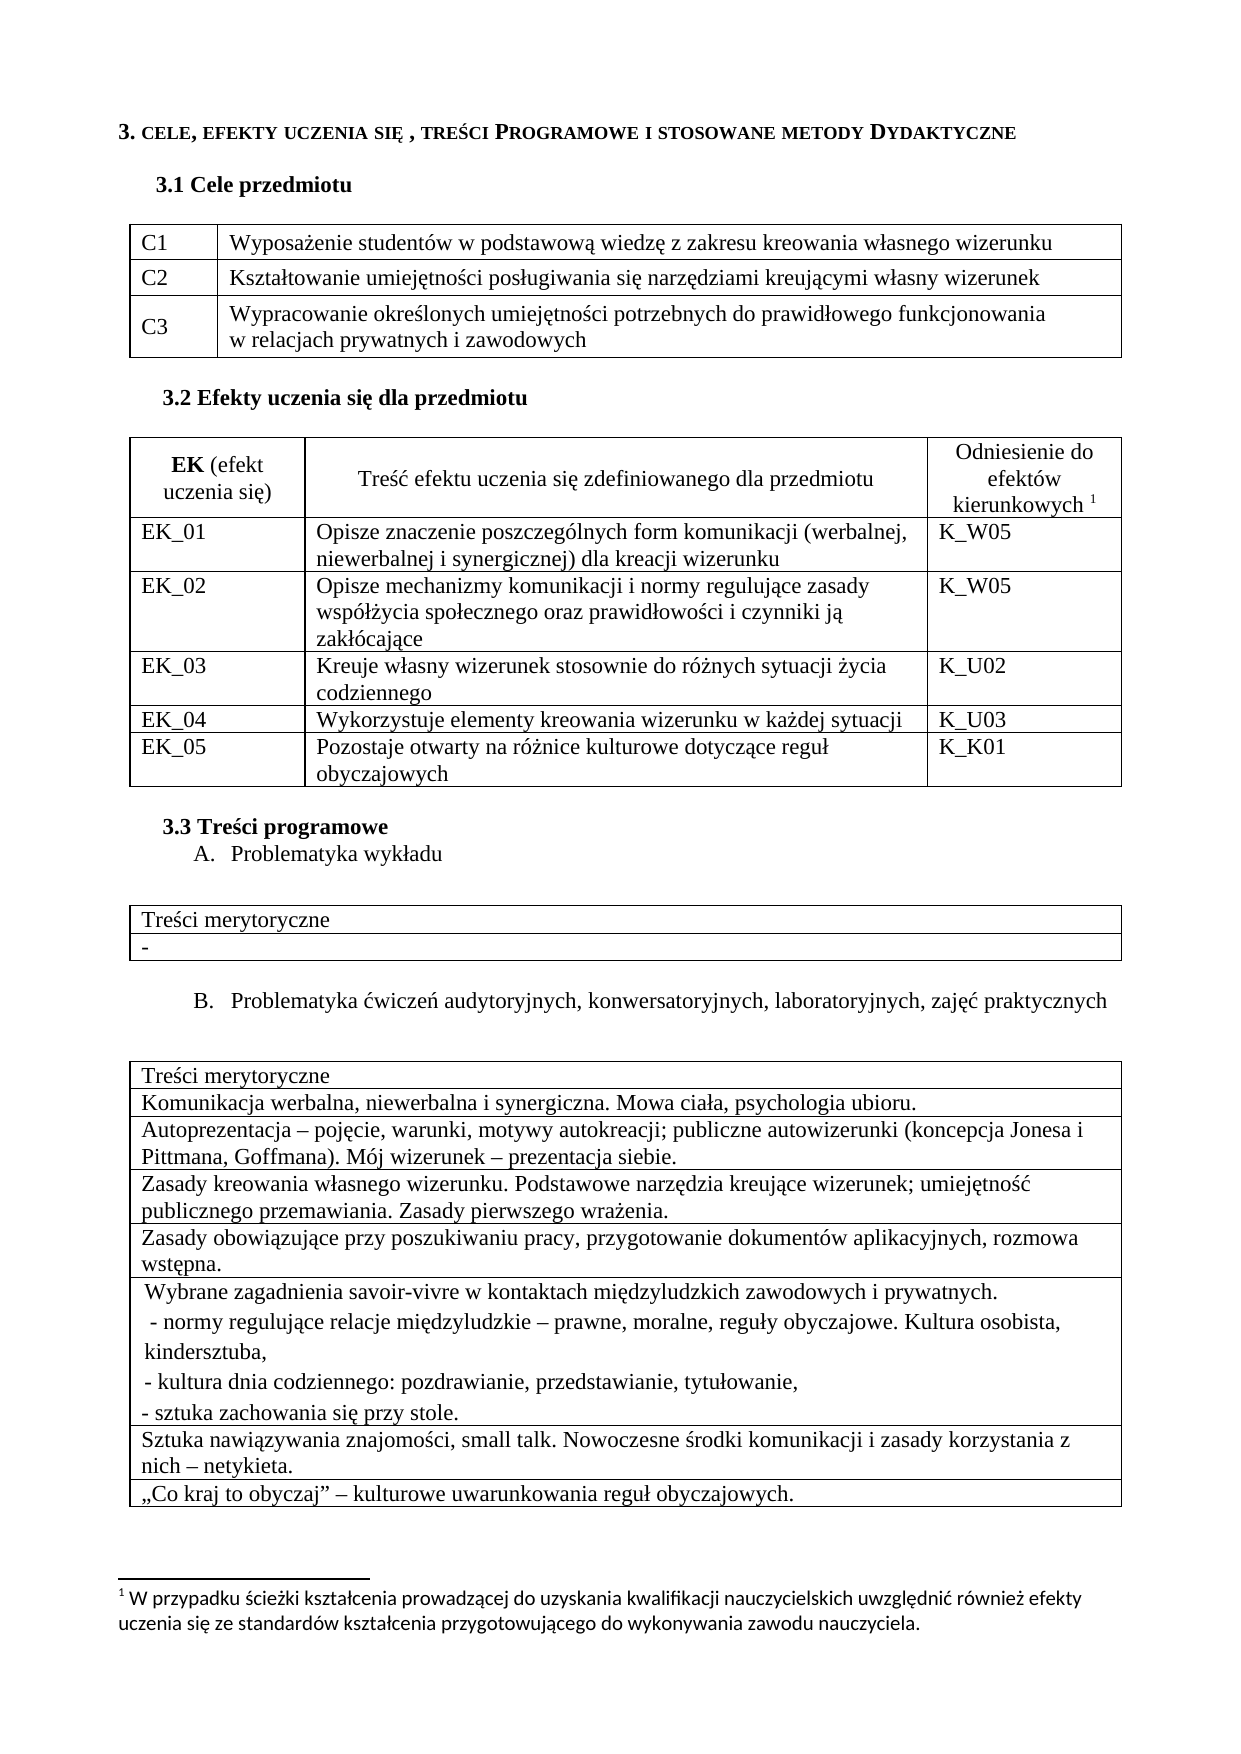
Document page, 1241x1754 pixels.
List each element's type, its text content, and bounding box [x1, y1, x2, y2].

table_cell Komunikacja werbalna, niewerbalna i synergiczna. Mowa ciała, psychologia ubioru. [131, 1089, 1121, 1116]
table_header C1 [131, 225, 217, 259]
table_header Odniesienie do efektów kierunkowych [928, 438, 1121, 517]
table_cell Sztuka nawiązywania znajomości, small talk. Nowoczesne środki komunikacji i zasady korzystania z nich – netykieta. [131, 1426, 1121, 1479]
table_cell EK_05 [131, 733, 304, 786]
table_cell K_W05 [928, 572, 1121, 651]
list 3.3 Treści programowe [162, 813, 1122, 840]
table_cell K_W05 [928, 518, 1121, 571]
text 3.2 Efekty uczenia się dla przedmiotu [162, 384, 1122, 411]
table_cell Autoprezentacja – pojęcie, warunki, motywy autokreacji; publiczne autowizerunki (koncepcja Jonesa i Pittmana, Goffmana). Mój wizerunek – prezentacja siebie. [131, 1117, 1121, 1169]
table_cell C3 [131, 296, 217, 357]
table_header EK (efekt uczenia się) [131, 438, 304, 517]
table_header Treści merytoryczne [131, 1062, 1121, 1088]
table_cell EK_04 [131, 706, 304, 732]
table_cell Kształtowanie umiejętności posługiwania się narzędziami kreującymi własny wizerunek [218, 260, 1121, 295]
list Problematyka wykładu [193, 840, 1122, 866]
text 3.1 Cele przedmiotu [156, 171, 1122, 197]
table_cell Pozostaje otwarty na różnice kulturowe dotyczące reguł obyczajowych [306, 733, 927, 786]
table_cell Wybrane zagadnienia savoir-vivre w kontaktach międzyludzkich zawodowych i prywatnych. - normy regulujące relacje międzyludzkie – prawne, moralne, reguły obyczajowe. Kultura osobista, kindersztuba, - kultura dnia codziennego: pozdrawianie, przedstawianie, tytułowanie, - sztuka zachowania się przy stole. [131, 1278, 1121, 1425]
table_cell - [131, 934, 1121, 960]
table_cell Zasady kreowania własnego wizerunku. Podstawowe narzędzia kreujące wizerunek; umiejętność publicznego przemawiania. Zasady pierwszego wrażenia. [131, 1170, 1121, 1223]
table_cell Opisze znaczenie poszczególnych form komunikacji (werbalnej, niewerbalnej i synergicznej) dla kreacji wizerunku [306, 518, 927, 571]
table_header Treści merytoryczne [131, 906, 1121, 932]
table_cell K_K01 [928, 733, 1121, 786]
table_cell K_U02 [928, 652, 1121, 705]
table_cell Kreuje własny wizerunek stosownie do różnych sytuacji życia codziennego [306, 652, 927, 705]
text 3. cele, efekty uczenia się , treści Programowe i stosowane metody Dydaktyczne [118, 118, 1122, 144]
table_cell „Co kraj to obyczaj” – kulturowe uwarunkowania reguł obyczajowych. [131, 1480, 1121, 1506]
table_cell EK_02 [131, 572, 304, 651]
table_cell Wypracowanie określonych umiejętności potrzebnych do prawidłowego funkcjonowania w relacjach prywatnych i zawodowych [218, 296, 1121, 357]
table_cell EK_03 [131, 652, 304, 705]
table_cell C2 [131, 260, 217, 295]
table_header Treść efektu uczenia się zdefiniowanego dla przedmiotu [306, 438, 927, 517]
table_header Wyposażenie studentów w podstawową wiedzę z zakresu kreowania własnego wizerunku [218, 225, 1121, 259]
table_cell EK_01 [131, 518, 304, 571]
table_cell Zasady obowiązujące przy poszukiwaniu pracy, przygotowanie dokumentów aplikacyjnych, rozmowa wstępna. [131, 1224, 1121, 1277]
list Problematyka ćwiczeń audytoryjnych, konwersatoryjnych, laboratoryjnych, zajęć praktycznych [193, 987, 1122, 1013]
table_cell K_U03 [928, 706, 1121, 732]
table_cell Opisze mechanizmy komunikacji i normy regulujące zasady współżycia społecznego oraz prawidłowości i czynniki ją zakłócające [306, 572, 927, 651]
table_cell Wykorzystuje elementy kreowania wizerunku w każdej sytuacji [306, 706, 927, 732]
